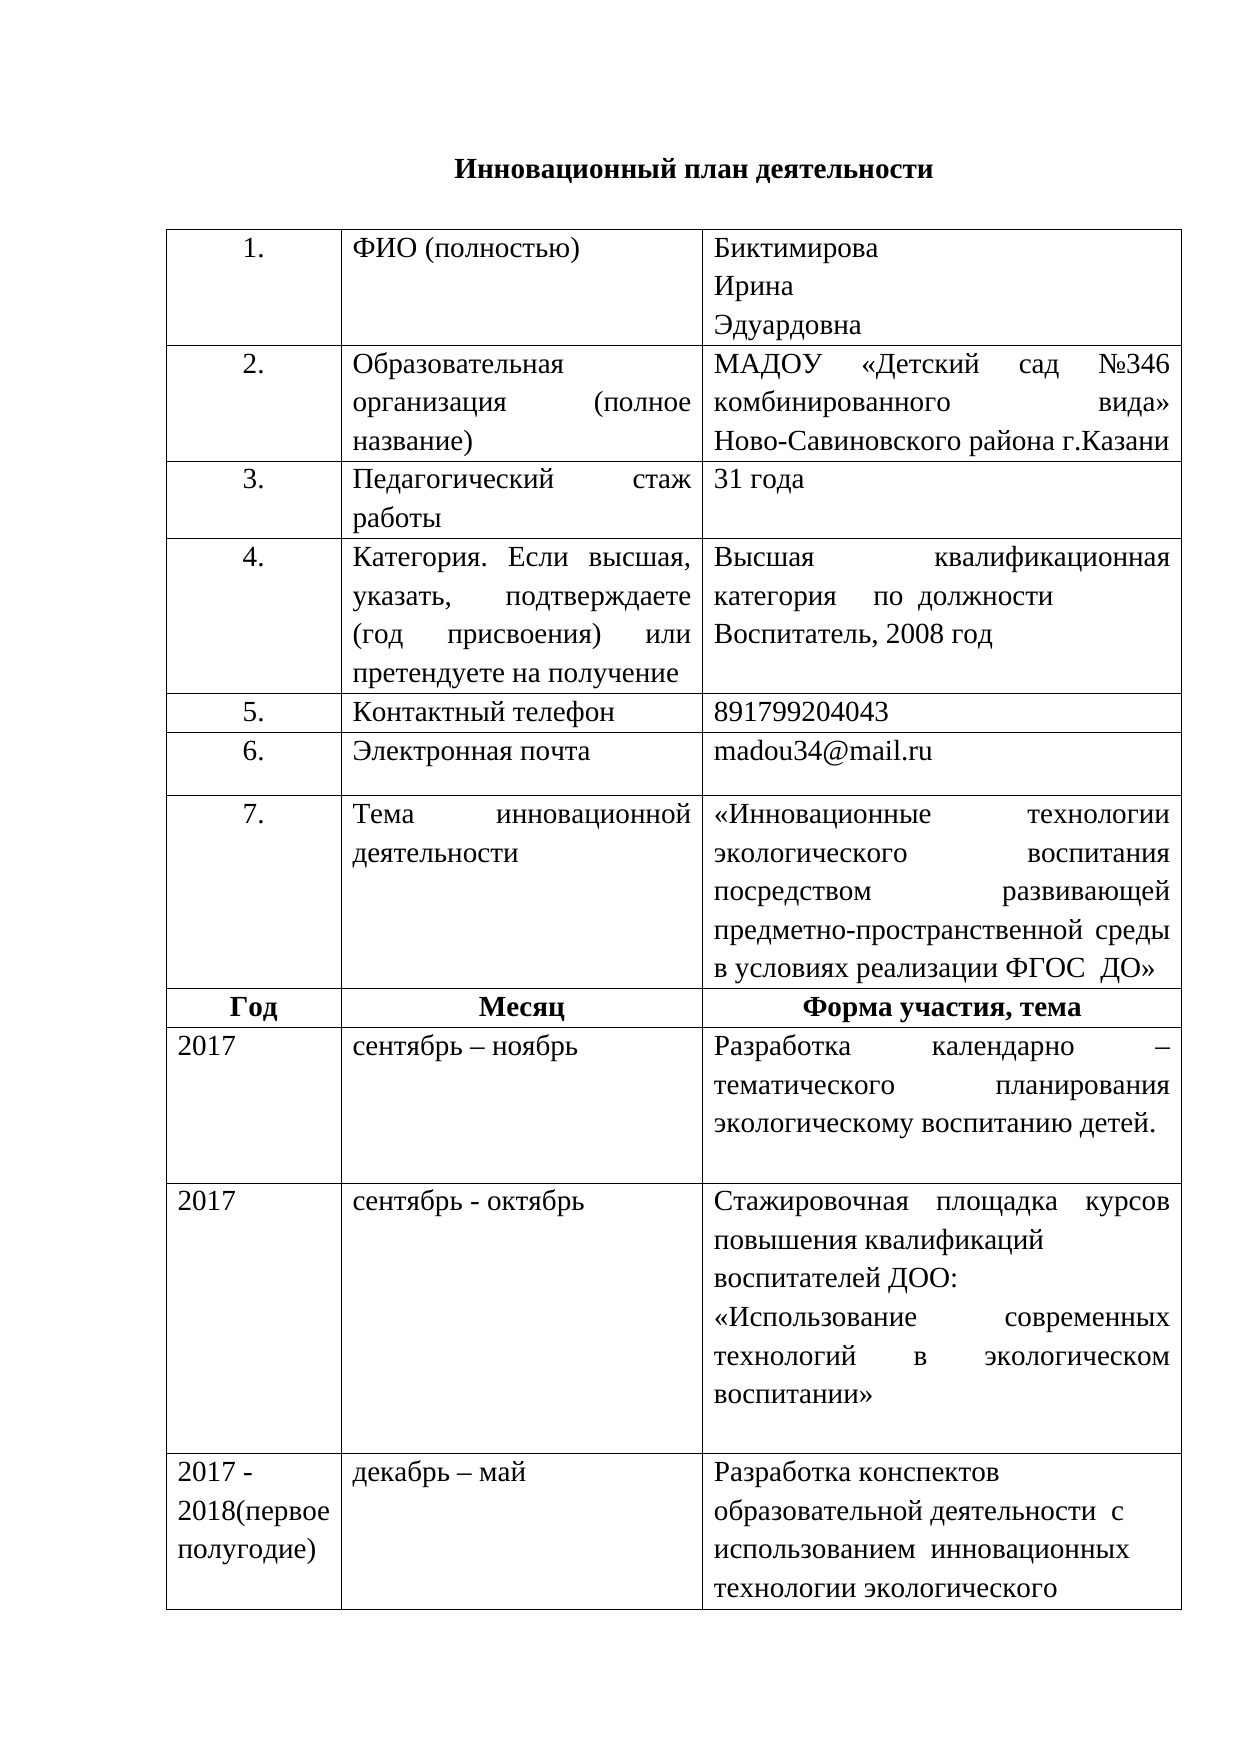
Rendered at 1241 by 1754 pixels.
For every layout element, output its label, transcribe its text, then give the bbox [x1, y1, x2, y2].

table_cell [342, 1454, 702, 1608]
table_cell 7. [167, 796, 341, 988]
table_cell 4. [167, 539, 341, 693]
table_cell сентябрь – ноябрь [342, 1028, 702, 1182]
table_cell Стажировочная площадка курсов повышения квалификаций воспитателей ДОО: «Использование современных технологий в экологическом воспитании» [703, 1184, 1181, 1453]
table_cell Электронная почта [342, 733, 702, 795]
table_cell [167, 1454, 341, 1608]
table_cell Образовательная организация (полное название) [342, 346, 702, 461]
table_cell «Инновационные технологии экологического воспитания посредством развивающей предметно-пространственной среды в условиях реализации ФГОС ДО» [703, 796, 1181, 988]
table_header 1. [167, 230, 341, 345]
table_cell Контактный телефон [342, 694, 702, 732]
table_cell 2017 [167, 1184, 341, 1453]
table_header ФИО (полностью) [342, 230, 702, 345]
table_cell 6. [167, 733, 341, 795]
table_cell 2017 [167, 1028, 341, 1182]
table_cell 891799204043 [703, 694, 1181, 732]
table_cell Категория. Если высшая, указать, подтверждаете (год присвоения) или претендуете на получение [342, 539, 702, 693]
table_cell madou34@mail.ru [703, 733, 1181, 795]
table_cell Педагогический стаж работы [342, 462, 702, 538]
text Инновационный план деятельности [177, 152, 1152, 185]
table_cell сентябрь - октябрь [342, 1184, 702, 1453]
table_cell Форма участия, тема [703, 989, 1181, 1027]
table_cell Месяц [342, 989, 702, 1027]
table_cell 3. [167, 462, 341, 538]
table_cell 31 года [703, 462, 1181, 538]
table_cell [703, 1454, 1181, 1608]
table_cell 2. [167, 346, 341, 461]
table_cell Разработка календарно – тематического планирования экологическому воспитанию детей. [703, 1028, 1181, 1182]
table_cell 5. [167, 694, 341, 732]
table_cell Год [167, 989, 341, 1027]
table_cell МАДОУ «Детский сад №346 комбинированного вида» Ново-Савиновского района г.Казани [703, 346, 1181, 461]
table_header Биктимирова Ирина Эдуардовна [703, 230, 1181, 345]
table_cell Тема инновационной деятельности [342, 796, 702, 988]
table_cell Высшая квалификационная категория по должности Воспитатель, 2008 год [703, 539, 1181, 693]
